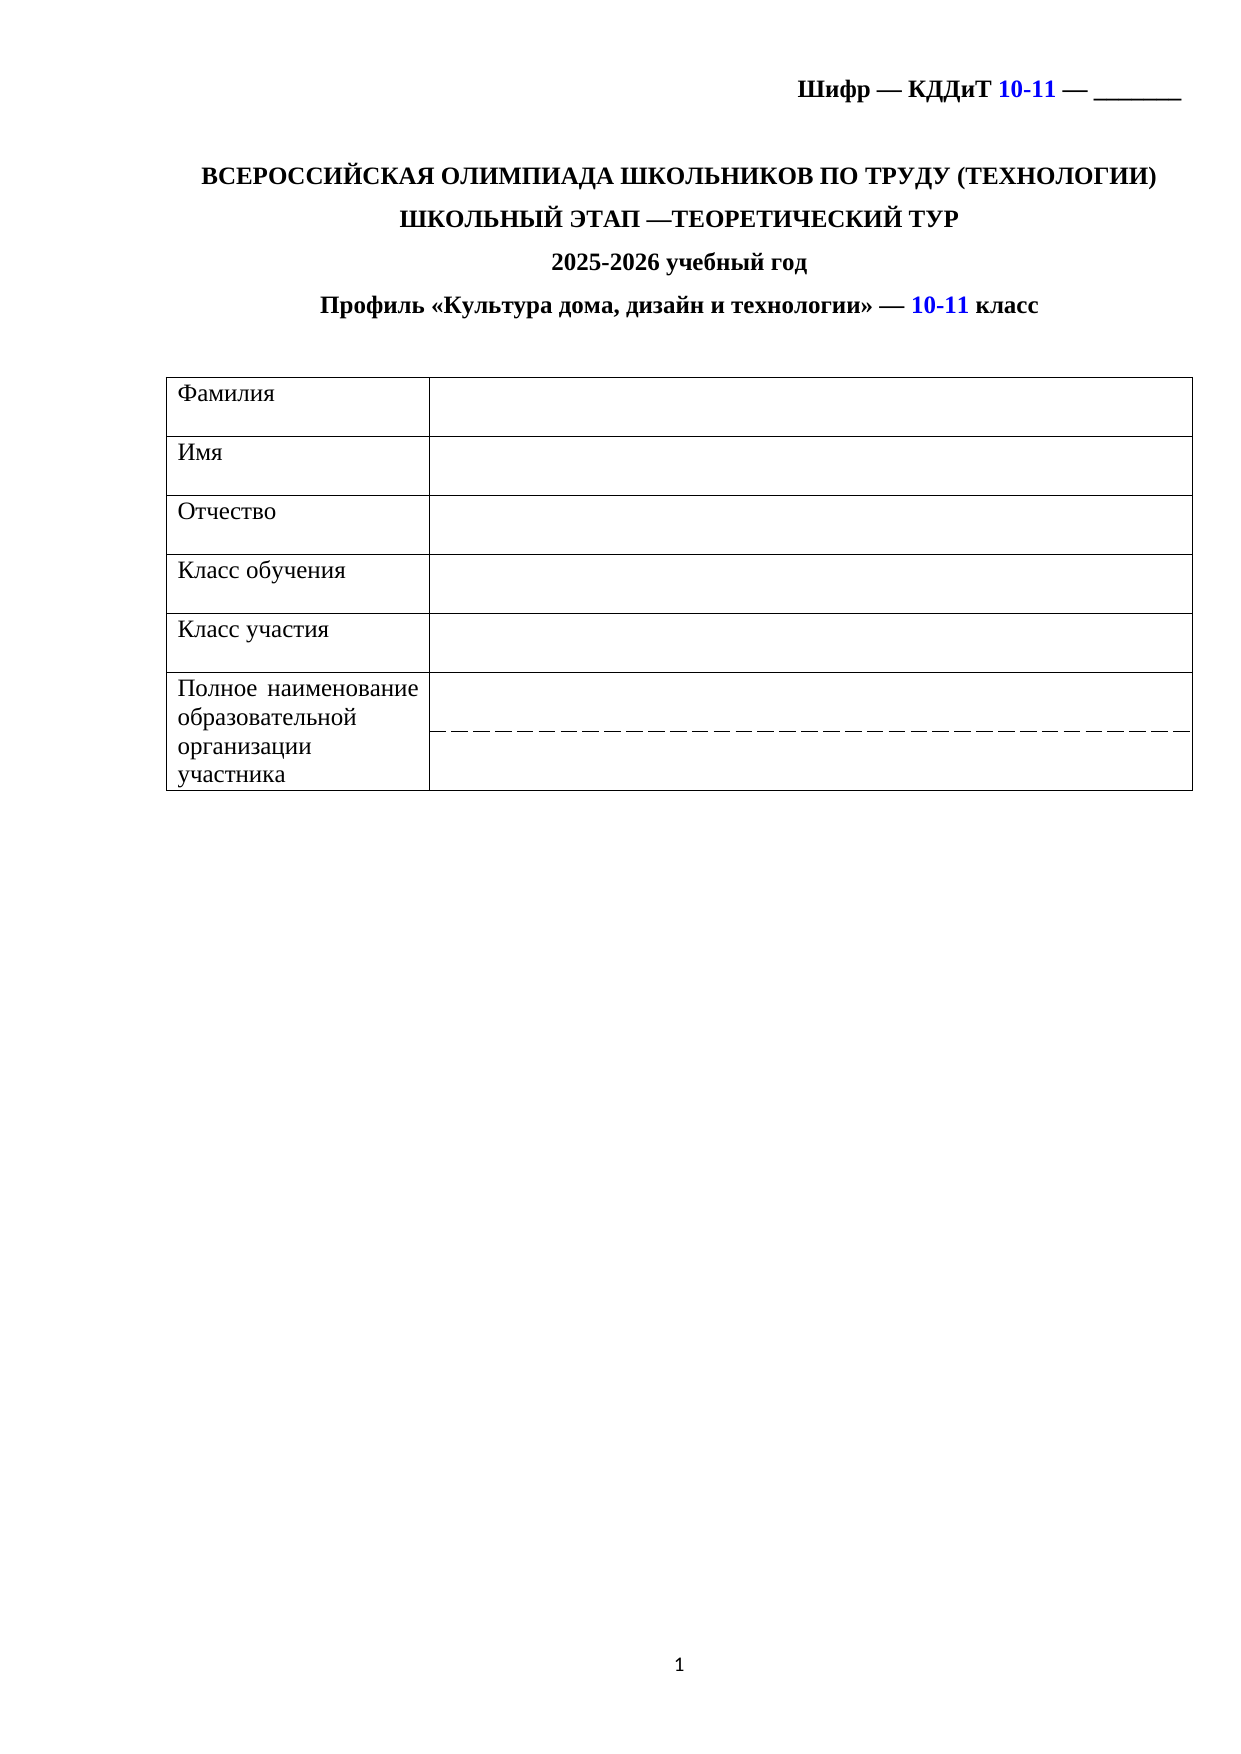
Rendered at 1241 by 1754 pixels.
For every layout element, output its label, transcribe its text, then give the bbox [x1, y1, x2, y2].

table_cell Полное наименование образовательной организации участника [167, 673, 429, 790]
table_cell [430, 731, 1192, 790]
text 2025-2026 учебный год [177, 247, 1181, 276]
text ВСЕРОССИЙСКАЯ ОЛИМПИАДА ШКОЛЬНИКОВ ПО ТРУДУ (ТЕХНОЛОГИИ) [177, 161, 1181, 190]
table_cell [430, 673, 1192, 731]
table_header Фамилия [167, 378, 429, 436]
table_cell Класс участия [167, 614, 429, 672]
table_cell [430, 496, 1192, 554]
table_cell Имя [167, 437, 429, 495]
table_header [430, 378, 1192, 436]
table_cell [430, 437, 1192, 495]
text ШКОЛЬНЫЙ ЭТАП ―ТЕОРЕТИЧЕСКИЙ ТУР [177, 204, 1181, 233]
table_cell Класс обучения [167, 555, 429, 613]
table_cell Отчество [167, 496, 429, 554]
table_cell [430, 614, 1192, 672]
text Профиль «Культура дома, дизайн и технологии» ― 10-11 класс [177, 291, 1181, 319]
table_cell [430, 555, 1192, 613]
